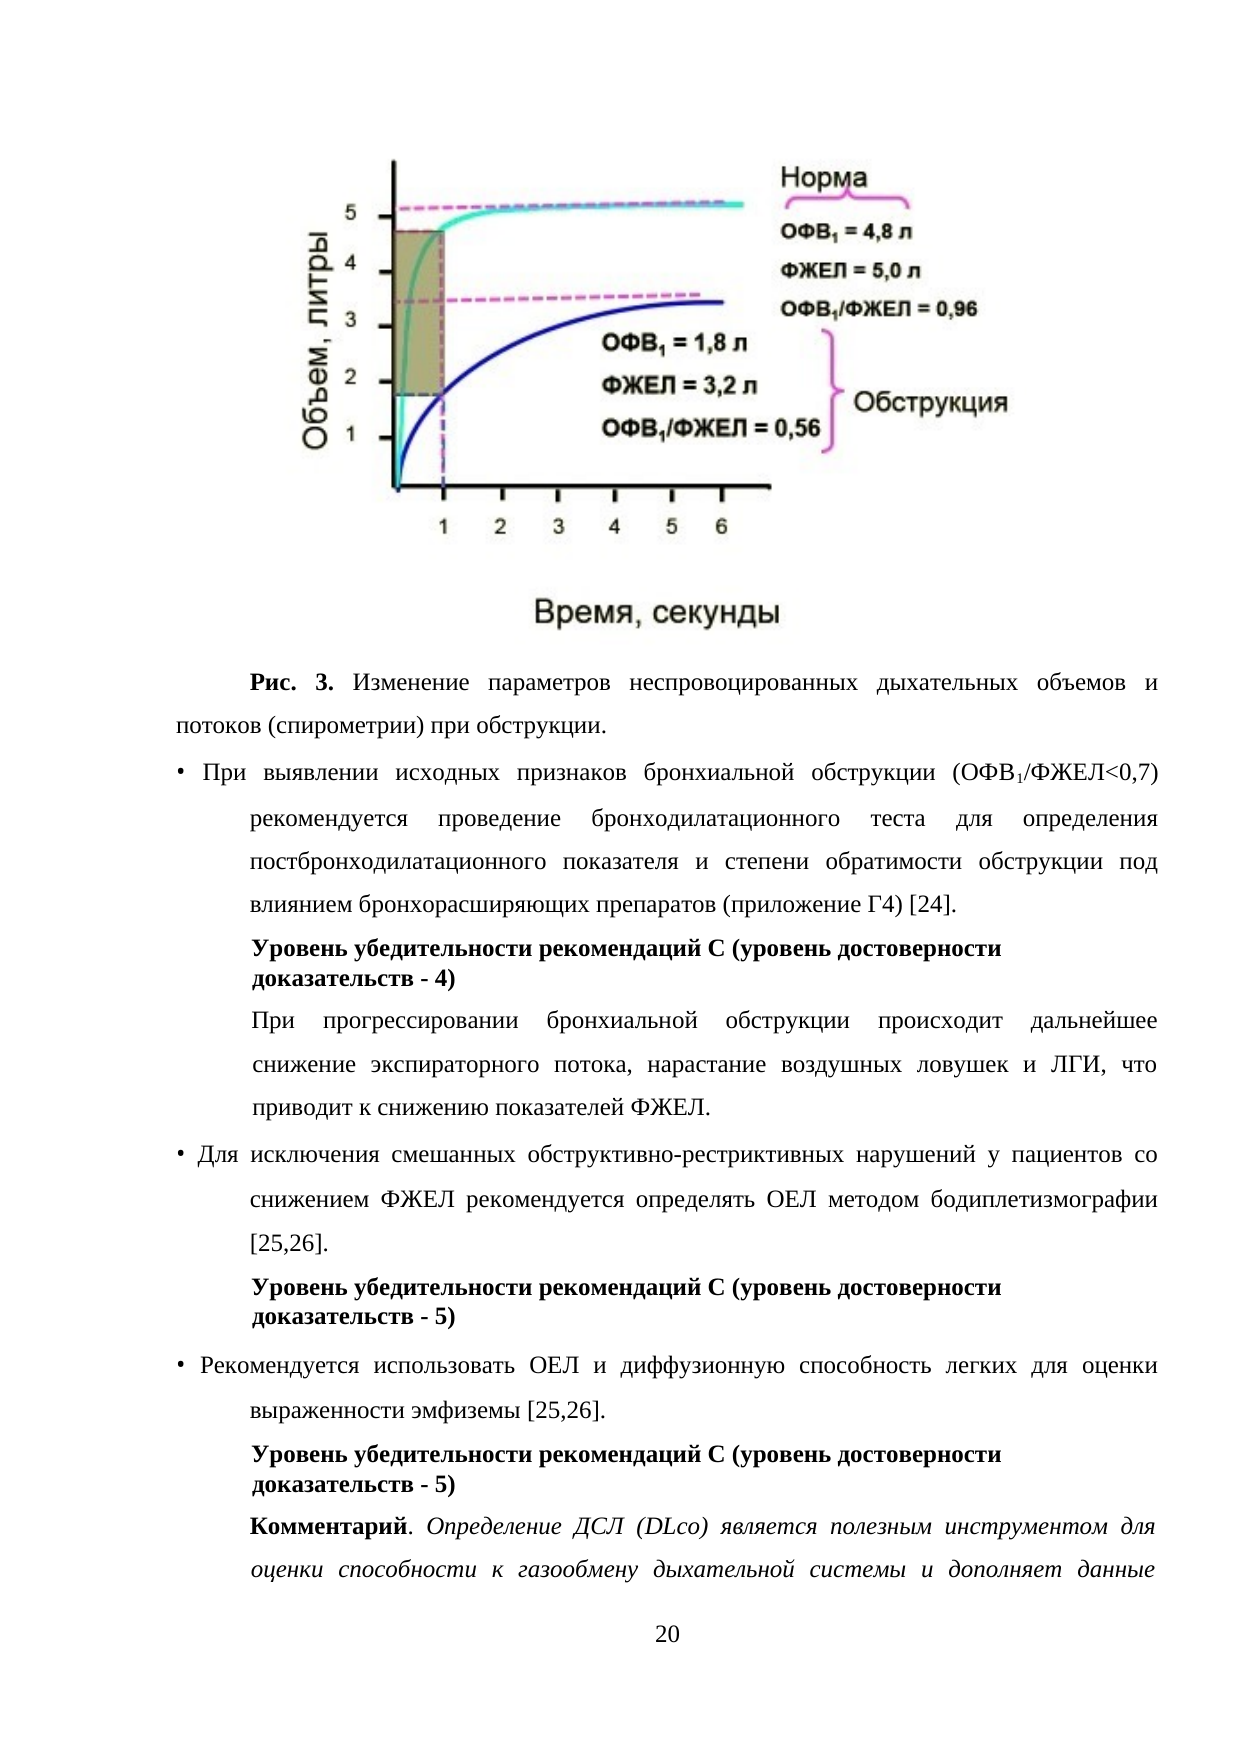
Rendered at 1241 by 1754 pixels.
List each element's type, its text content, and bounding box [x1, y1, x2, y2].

text Рис. 3. Изменение параметров неспровоцированных дыхательных объемов и потоков (спирометрии) при обструкции. [176, 667, 1158, 739]
picture [258, 131, 1027, 659]
text • Для исключения смешанных обструктивно-рестриктивных нарушений у пациентов со снижением ФЖЕЛ рекомендуется определять ОЕЛ методом бодиплетизмографии [25,26]. [176, 1136, 1158, 1257]
text При прогрессировании бронхиальной обструкции происходит дальнейшее снижение экспираторного потока, нарастание воздушных ловушек и ЛГИ, что приводит к снижению показателей ФЖЕЛ. [251, 1005, 1158, 1121]
subtitle Уровень убедительности рекомендаций С (уровень достоверности доказательств - 5) [251, 1272, 1159, 1330]
text • При выявлении исходных признаков бронхиальной обструкции (ОФВ1/ФЖЕЛ<0,7) рекомендуется проведение бронходилатационного теста для определения постбронходилатационного показателя и степени обратимости обструкции под влиянием бронхорасширяющих препаратов (приложение Г4) [24]. [176, 754, 1158, 918]
text • Рекомендуется использовать ОЕЛ и диффузионную способность легких для оценки выраженности эмфиземы [25,26]. [176, 1347, 1158, 1424]
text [249, 1511, 1158, 1582]
subtitle Уровень убедительности рекомендаций С (уровень достоверности доказательств - 5) [251, 1439, 1159, 1498]
subtitle Уровень убедительности рекомендаций С (уровень достоверности доказательств - 4) [251, 933, 1159, 992]
